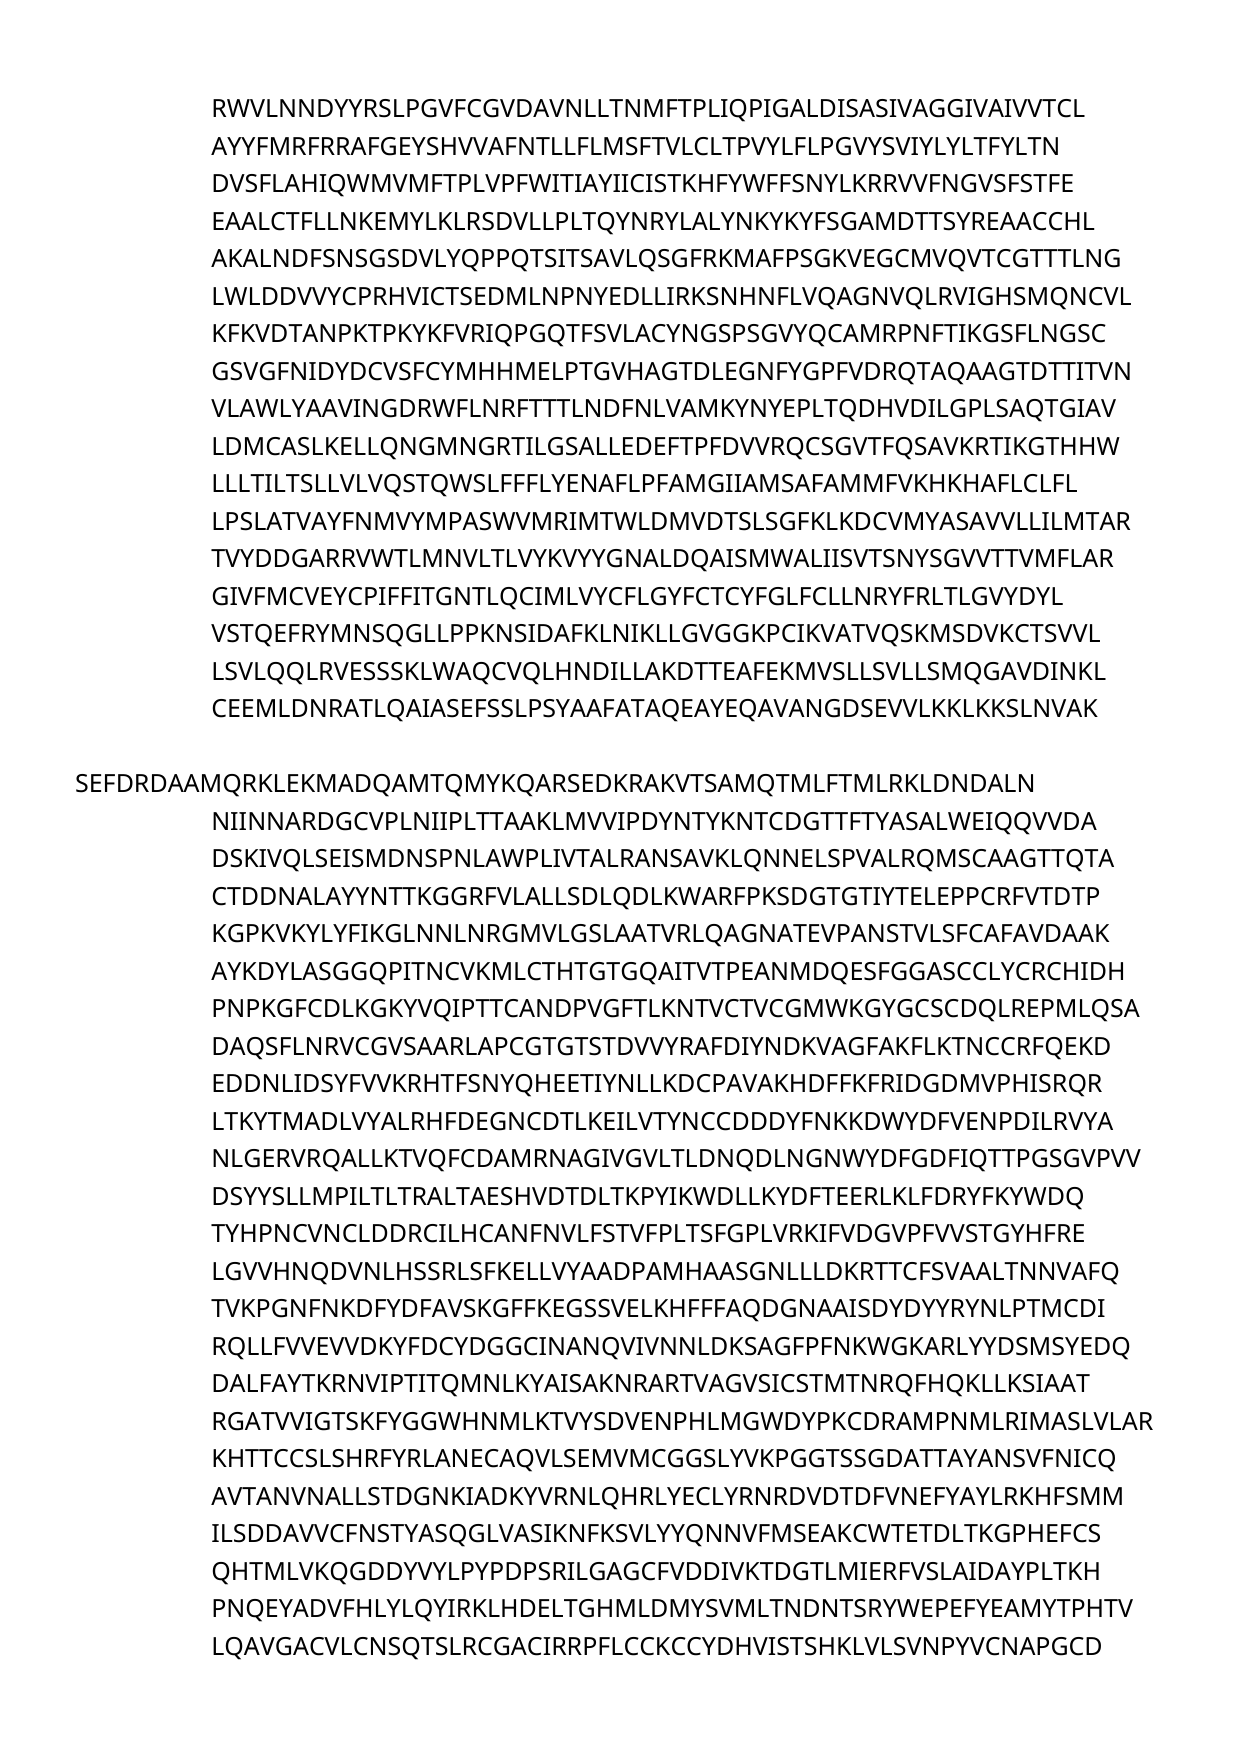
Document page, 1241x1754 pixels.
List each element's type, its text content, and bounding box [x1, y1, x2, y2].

text PNQEYADVFHLYLQYIRKLHDELTGHMLDMYSVMLTNDNTSRYWEPEFYEAMYTPHTV [75, 1589, 1165, 1627]
text VSTQEFRYMNSQGLLPPKNSIDAFKLNIKLLGVGGKPCIKVATVQSKMSDVKCTSVVL [75, 614, 1165, 652]
text TVYDDGARRVWTLMNVLTLVYKVYYGNALDQAISMWALIISVTSNYSGVVTTVMFLAR [75, 539, 1165, 577]
text LGVVHNQDVNLHSSRLSFKELLVYAADPAMHAASGNLLLDKRTTCFSVAALTNNVAFQ [75, 1252, 1165, 1289]
text CTDDNALAYYNTTKGGRFVLALLSDLQDLKWARFPKSDGTGTIYTELEPPCRFVTDTP [75, 877, 1165, 914]
text TYHPNCVNCLDDRCILHCANFNVLFSTVFPLTSFGPLVRKIFVDGVPFVVSTGYHFRE [75, 1214, 1165, 1252]
text RWVLNNDYYRSLPGVFCGVDAVNLLTNMFTPLIQPIGALDISASIVAGGIVAIVVTCL [75, 89, 1165, 127]
text NLGERVRQALLKTVQFCDAMRNAGIVGVLTLDNQDLNGNWYDFGDFIQTTPGSGVPVV [75, 1139, 1165, 1177]
text DSKIVQLSEISMDNSPNLAWPLIVTALRANSAVKLQNNELSPVALRQMSCAAGTTQTA [75, 839, 1165, 877]
text DVSFLAHIQWMVMFTPLVPFWITIAYIICISTKHFYWFFSNYLKRRVVFNGVSFSTFE [75, 164, 1165, 202]
text TVKPGNFNKDFYDFAVSKGFFKEGSSVELKHFFFAQDGNAAISDYDYYRYNLPTMCDI [75, 1289, 1165, 1327]
text DAQSFLNRVCGVSAARLAPCGTGTSTDVVYRAFDIYNDKVAGFAKFLKTNCCRFQEKD [75, 1027, 1165, 1064]
text AYKDYLASGGQPITNCVKMLCTHTGTGQAITVTPEANMDQESFGGASCCLYCRCHIDH [75, 952, 1165, 989]
text NIINNARDGCVPLNIIPLTTAAKLMVVIPDYNTYKNTCDGTTFTYASALWEIQQVVDA [75, 802, 1165, 839]
text LPSLATVAYFNMVYMPASWVMRIMTWLDMVDTSLSGFKLKDCVMYASAVVLLILMTAR [75, 502, 1165, 539]
text ILSDDAVVCFNSTYASQGLVASIKNFKSVLYYQNNVFMSEAKCWTETDLTKGPHEFCS [75, 1514, 1165, 1552]
text GIVFMCVEYCPIFFITGNTLQCIMLVYCFLGYFCTCYFGLFCLLNRYFRLTLGVYDYL [75, 577, 1165, 614]
text LDMCASLKELLQNGMNGRTILGSALLEDEFTPFDVVRQCSGVTFQSAVKRTIKGTHHW [75, 427, 1165, 464]
text CEEMLDNRATLQAIASEFSSLPSYAAFATAQEAYEQAVANGDSEVVLKKLKKSLNVAK [75, 689, 1165, 727]
text KHTTCCSLSHRFYRLANECAQVLSEMVMCGGSLYVKPGGTSSGDATTAYANSVFNICQ [75, 1439, 1165, 1477]
text AVTANVNALLSTDGNKIADKYVRNLQHRLYECLYRNRDVDTDFVNEFYAYLRKHFSMM [75, 1477, 1165, 1514]
text DSYYSLLMPILTLTRALTAESHVDTDLTKPYIKWDLLKYDFTEERLKLFDRYFKYWDQ [75, 1177, 1165, 1214]
text LLLTILTSLLVLVQSTQWSLFFFLYENAFLPFAMGIIAMSAFAMMFVKHKHAFLCLFL [75, 464, 1165, 502]
text GSVGFNIDYDCVSFCYMHHMELPTGVHAGTDLEGNFYGPFVDRQTAQAAGTDTTITVN [75, 352, 1165, 389]
text VLAWLYAAVINGDRWFLNRFTTTLNDFNLVAMKYNYEPLTQDHVDILGPLSAQTGIAV [75, 389, 1165, 427]
text EDDNLIDSYFVVKRHTFSNYQHEETIYNLLKDCPAVAKHDFFKFRIDGDMVPHISRQR [75, 1064, 1165, 1102]
text LTKYTMADLVYALRHFDEGNCDTLKEILVTYNCCDDDYFNKKDWYDFVENPDILRVYA [75, 1102, 1165, 1139]
text EAALCTFLLNKEMYLKLRSDVLLPLTQYNRYLALYNKYKYFSGAMDTTSYREAACCHL [75, 202, 1165, 239]
text SEFDRDAAMQRKLEKMADQAMTQMYKQARSEDKRAKVTSAMQTMLFTMLRKLDNDALN [75, 727, 1165, 802]
text KFKVDTANPKTPKYKFVRIQPGQTFSVLACYNGSPSGVYQCAMRPNFTIKGSFLNGSC [75, 314, 1165, 352]
text PNPKGFCDLKGKYVQIPTTCANDPVGFTLKNTVCTVCGMWKGYGCSCDQLREPMLQSA [75, 989, 1165, 1027]
text LSVLQQLRVESSSKLWAQCVQLHNDILLAKDTTEAFEKMVSLLSVLLSMQGAVDINKL [75, 652, 1165, 689]
text LWLDDVVYCPRHVICTSEDMLNPNYEDLLIRKSNHNFLVQAGNVQLRVIGHSMQNCVL [75, 277, 1165, 314]
text AKALNDFSNSGSDVLYQPPQTSITSAVLQSGFRKMAFPSGKVEGCMVQVTCGTTTLNG [75, 239, 1165, 277]
text KGPKVKYLYFIKGLNNLNRGMVLGSLAATVRLQAGNATEVPANSTVLSFCAFAVDAAK [75, 914, 1165, 952]
text RQLLFVVEVVDKYFDCYDGGCINANQVIVNNLDKSAGFPFNKWGKARLYYDSMSYEDQ [75, 1327, 1165, 1364]
text DALFAYTKRNVIPTITQMNLKYAISAKNRARTVAGVSICSTMTNRQFHQKLLKSIAAT [75, 1364, 1165, 1402]
text QHTMLVKQGDDYVYLPYPDPSRILGAGCFVDDIVKTDGTLMIERFVSLAIDAYPLTKH [75, 1552, 1165, 1589]
text RGATVVIGTSKFYGGWHNMLKTVYSDVENPHLMGWDYPKCDRAMPNMLRIMASLVLAR [75, 1402, 1165, 1439]
text LQAVGACVLCNSQTSLRCGACIRRPFLCCKCCYDHVISTSHKLVLSVNPYVCNAPGCD [75, 1627, 1165, 1664]
text AYYFMRFRRAFGEYSHVVAFNTLLFLMSFTVLCLTPVYLFLPGVYSVIYLYLTFYLTN [75, 127, 1165, 164]
